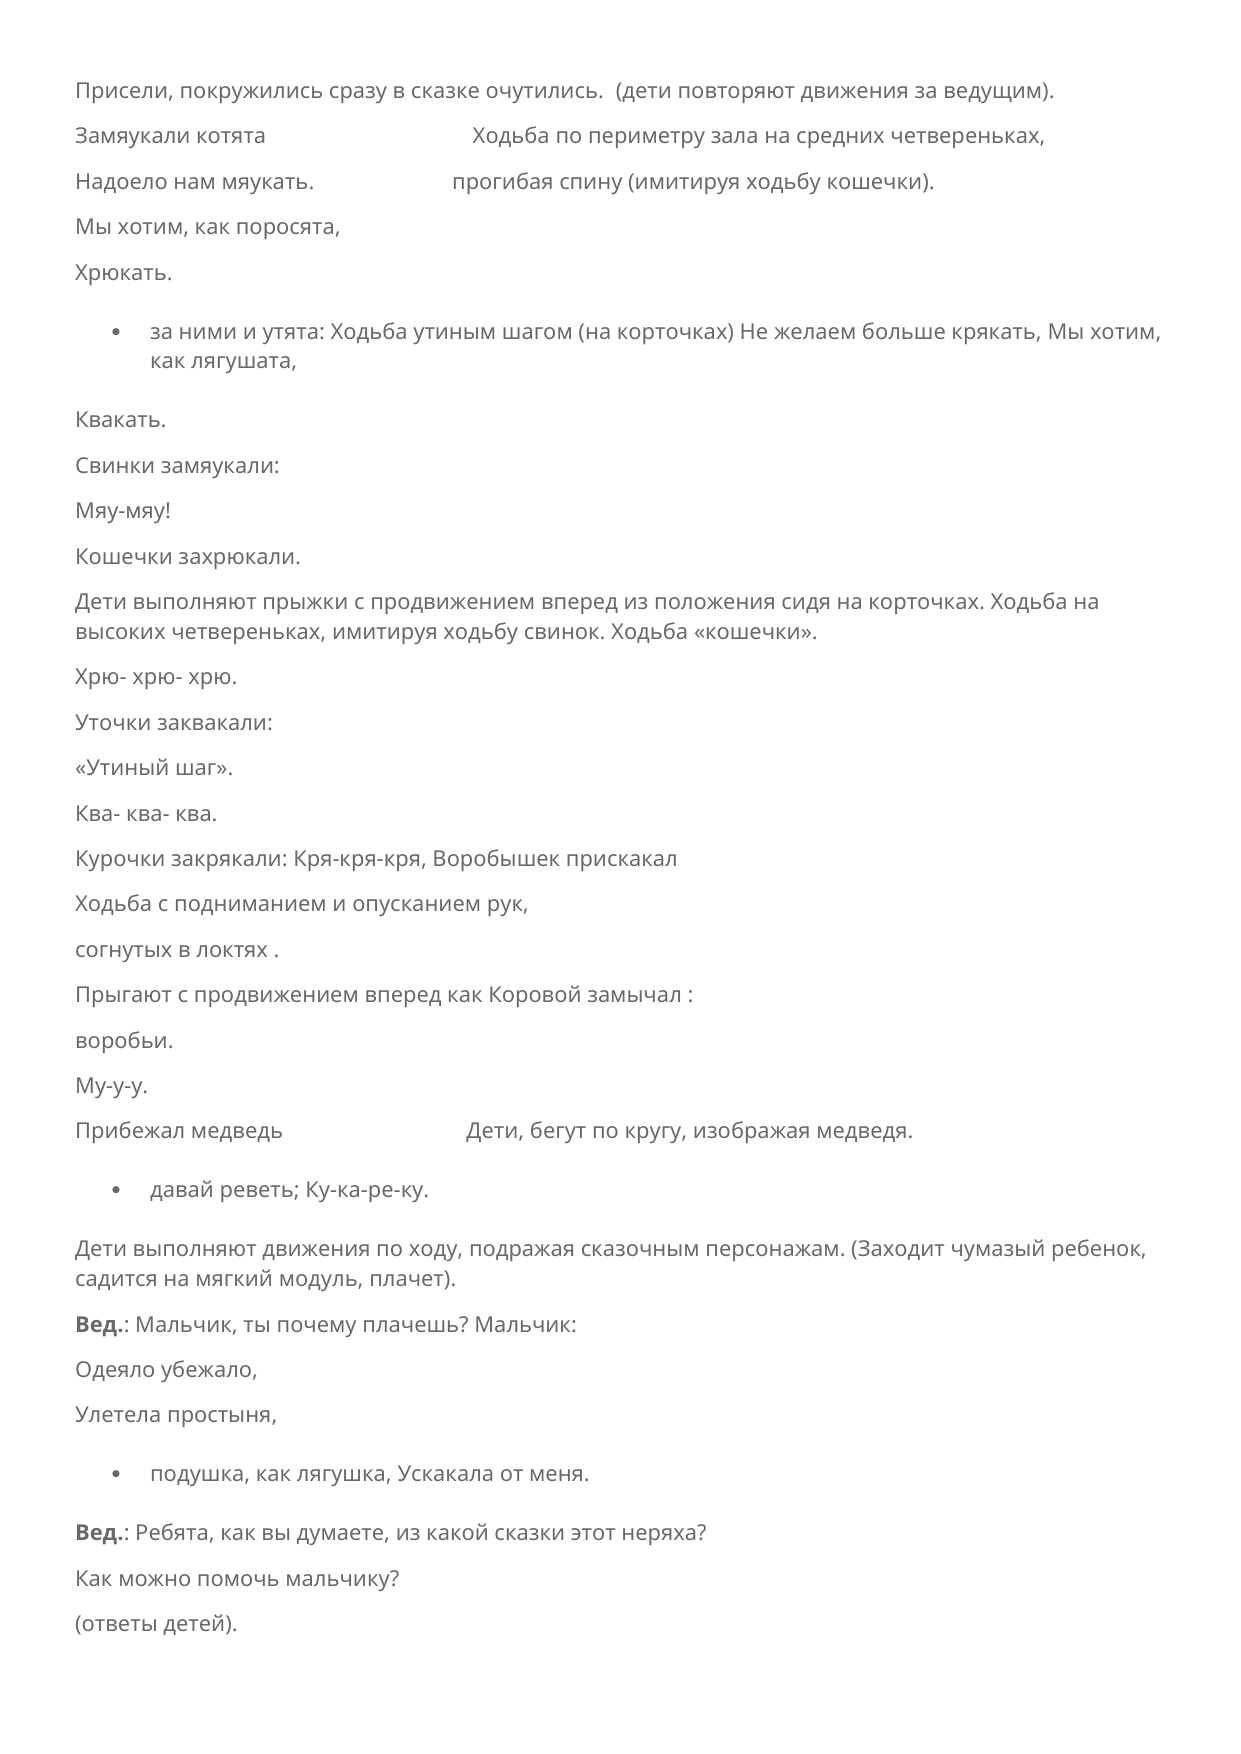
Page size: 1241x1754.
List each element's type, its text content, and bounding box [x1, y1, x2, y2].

text Ква- ква- ква. [75, 797, 1165, 827]
text Му-у-у. [75, 1070, 1165, 1100]
text Хрю- хрю- хрю. [75, 661, 1165, 691]
text согнутых в локтях . [75, 934, 1165, 963]
text Ходьба с подниманием и опусканием рук, [75, 888, 1165, 918]
text Свинки замяукали: [75, 450, 1165, 479]
text воробьи. [75, 1024, 1165, 1054]
text Прибежал медведь Дети, бегут по кругу, изображая медведя. [75, 1115, 1165, 1145]
text Уточки заквакали: [75, 707, 1165, 736]
text Мы хотим, как поросята, [75, 211, 1165, 241]
text Курочки закрякали: Кря-кря-кря, Воробышек прискакал [75, 843, 1165, 873]
text Вед.: Мальчик, ты почему плачешь? Мальчик: [75, 1308, 1165, 1338]
text Дети выполняют прыжки с продвижением вперед из положения сидя на корточках. Ходьба на высоких четвереньках, имитируя ходьбу свинок. Ходьба «кошечки». [75, 586, 1165, 646]
list давай реветь; Ку-ка-ре-ку. [112, 1174, 1165, 1204]
text Присели, покружились сразу в сказке очутились. (дети повторяют движения за ведущим). [75, 75, 1165, 105]
text «Утиный шаг». [75, 752, 1165, 782]
list за ними и утята: Ходьба утиным шагом (на корточках) Не желаем больше крякать, Мы хотим, как лягушата, [112, 316, 1165, 375]
text Вед.: Ребята, как вы думаете, из какой сказки этот неряха? [75, 1517, 1165, 1547]
text (ответы детей). [75, 1608, 1165, 1638]
text Дети выполняют движения по ходу, подражая сказочным персонажам. (Заходит чумазый ребенок, садится на мягкий модуль, плачет). [75, 1233, 1165, 1293]
text Одеяло убежало, [75, 1354, 1165, 1384]
text Хрюкать. [75, 257, 1165, 286]
text Надоело нам мяукать. прогибая спину (имитируя ходьбу кошечки). [75, 166, 1165, 196]
text Замяукали котята Ходьба по периметру зала на средних четвереньках, [75, 120, 1165, 150]
text Кошечки захрюкали. [75, 541, 1165, 570]
text Мяу-мяу! [75, 495, 1165, 525]
text Прыгают с продвижением вперед как Коровой замычал : [75, 979, 1165, 1009]
text Квакать. [75, 404, 1165, 434]
text Улетела простыня, [75, 1399, 1165, 1429]
text Как можно помочь мальчику? [75, 1563, 1165, 1592]
list подушка, как лягушка, Ускакала от меня. [112, 1458, 1165, 1488]
